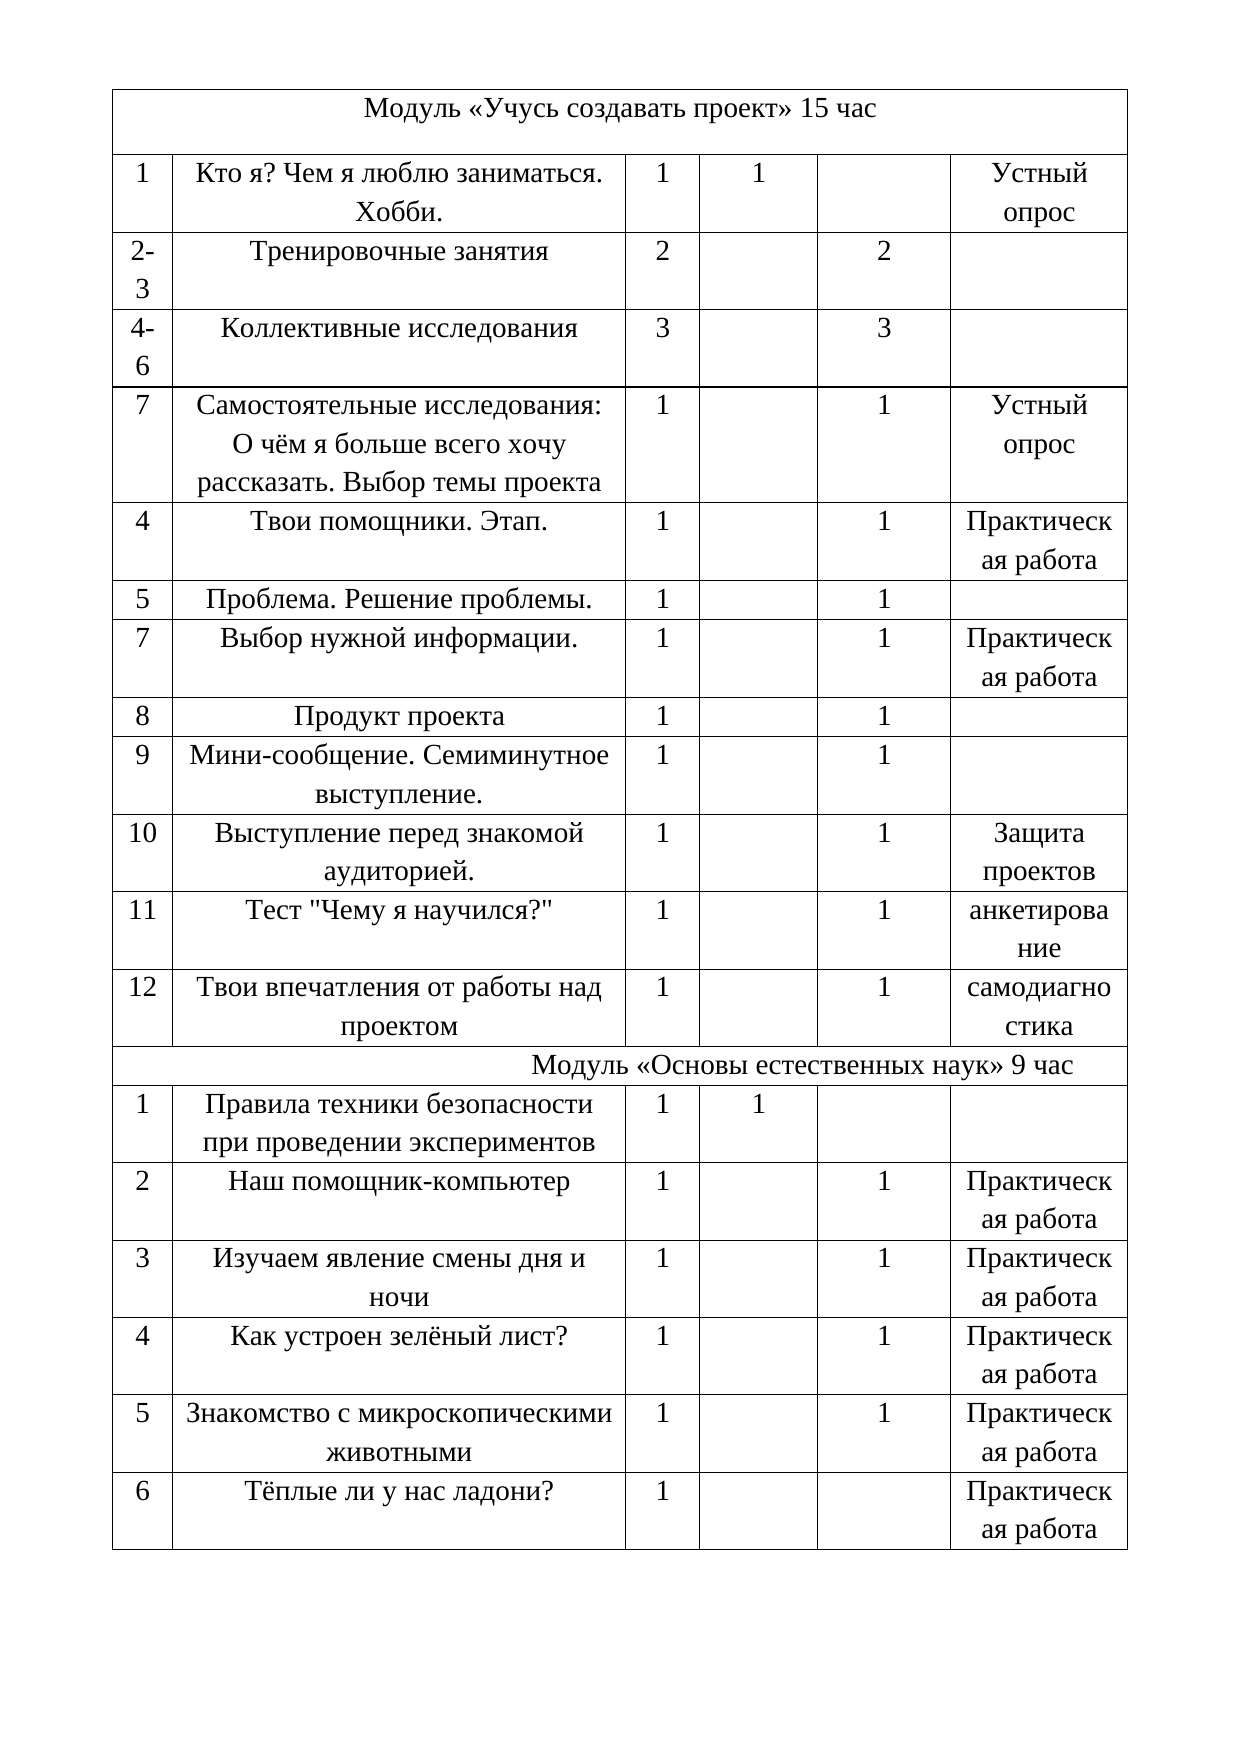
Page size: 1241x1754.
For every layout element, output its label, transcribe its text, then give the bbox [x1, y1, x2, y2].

table_cell 1 [700, 155, 817, 232]
table_cell [700, 892, 817, 968]
table_cell Тест "Чему я научился?" [173, 892, 625, 968]
table_cell [951, 581, 1127, 619]
table_cell Практическая работа [951, 1395, 1127, 1472]
table_cell [700, 233, 817, 309]
table_cell 1 [626, 388, 699, 502]
table_cell 5 [113, 1395, 172, 1472]
table_cell [700, 503, 817, 580]
table_cell 5 [113, 581, 172, 619]
table_cell Твои впечатления от работы над проектом [173, 970, 625, 1046]
table_cell Практическая работа [951, 1163, 1127, 1239]
table_cell 12 [113, 970, 172, 1046]
table_cell 2 [113, 1163, 172, 1239]
table_cell 10 [113, 815, 172, 891]
table_cell 6 [113, 1473, 172, 1549]
table_cell 3 [818, 310, 950, 386]
table_cell 2 [818, 233, 950, 309]
table_cell [700, 1318, 817, 1394]
table_cell 2-3 [113, 233, 172, 309]
table_cell Тренировочные занятия [173, 233, 625, 309]
table_cell [700, 737, 817, 814]
table_cell [700, 698, 817, 736]
table_cell [818, 1473, 950, 1549]
table_cell 1 [626, 815, 699, 891]
table_cell 1 [818, 1395, 950, 1472]
table_cell Мини-сообщение. Семиминутное выступление. [173, 737, 625, 814]
table_cell 1 [626, 620, 699, 697]
table_cell 1 [818, 698, 950, 736]
table_cell 1 [626, 737, 699, 814]
table_cell Тёплые ли у нас ладони? [173, 1473, 625, 1549]
table_cell 1 [818, 970, 950, 1046]
table_cell [700, 620, 817, 697]
table_cell [700, 970, 817, 1046]
table_cell 8 [113, 698, 172, 736]
table_cell 7 [113, 620, 172, 697]
table_cell 1 [626, 1163, 699, 1239]
table_cell 1 [818, 1163, 950, 1239]
table_cell 1 [626, 1318, 699, 1394]
table_cell 1 [818, 737, 950, 814]
table_cell Практическая работа [951, 503, 1127, 580]
table_cell [700, 388, 817, 502]
table_cell Проблема. Решение проблемы. [173, 581, 625, 619]
table_cell [700, 1241, 817, 1317]
table_cell Выступление перед знакомой аудиторией. [173, 815, 625, 891]
table_cell 1 [818, 388, 950, 502]
table_cell 3 [113, 1241, 172, 1317]
table_cell 1 [113, 155, 172, 232]
table_cell [951, 737, 1127, 814]
table_cell Практическая работа [951, 1318, 1127, 1394]
table_cell 1 [818, 620, 950, 697]
table_cell 1 [626, 1241, 699, 1317]
table_cell 1 [626, 970, 699, 1046]
table_cell [951, 1086, 1127, 1162]
table_cell 1 [700, 1086, 817, 1162]
table_cell 7 [113, 388, 172, 502]
table_cell 1 [626, 698, 699, 736]
table_cell 1 [818, 892, 950, 968]
table_cell Защита проектов [951, 815, 1127, 891]
table_cell [951, 698, 1127, 736]
table_cell [818, 155, 950, 232]
table_cell 9 [113, 737, 172, 814]
table_cell 1 [818, 1318, 950, 1394]
table_cell 4 [113, 503, 172, 580]
table_cell Изучаем явление смены дня и ночи [173, 1241, 625, 1317]
table_cell 1 [818, 1241, 950, 1317]
table_cell Модуль «Основы естественных наук» 9 час [113, 1047, 1127, 1085]
table_cell 1 [113, 1086, 172, 1162]
table_cell 4-6 [113, 310, 172, 386]
table_cell [700, 1473, 817, 1549]
table_cell Как устроен зелёный лист? [173, 1318, 625, 1394]
table_cell [700, 581, 817, 619]
table_cell 1 [626, 503, 699, 580]
table_cell [951, 310, 1127, 386]
table_cell Выбор нужной информации. [173, 620, 625, 697]
table_cell Модуль «Учусь создавать проект» 15 час [113, 90, 1127, 154]
table_cell 4 [113, 1318, 172, 1394]
table_cell 1 [626, 1395, 699, 1472]
table_cell 11 [113, 892, 172, 968]
table_cell 1 [626, 1473, 699, 1549]
table_cell Коллективные исследования [173, 310, 625, 386]
table_cell [818, 1086, 950, 1162]
table_cell 1 [818, 815, 950, 891]
table_cell Самостоятельные исследования: О чём я больше всего хочу рассказать. Выбор темы проекта [173, 388, 625, 502]
table_cell [700, 1163, 817, 1239]
table_cell Наш помощник-компьютер [173, 1163, 625, 1239]
table_cell 1 [818, 503, 950, 580]
table_cell 1 [626, 581, 699, 619]
table_cell [700, 1395, 817, 1472]
table_cell 1 [626, 155, 699, 232]
table_cell Практическая работа [951, 1473, 1127, 1549]
table_cell самодиагностика [951, 970, 1127, 1046]
table_cell [951, 233, 1127, 309]
table_cell 1 [626, 1086, 699, 1162]
table_cell 1 [818, 581, 950, 619]
table_cell Практическая работа [951, 1241, 1127, 1317]
table_cell Кто я? Чем я люблю заниматься. Хобби. [173, 155, 625, 232]
table_cell Продукт проекта [173, 698, 625, 736]
table_cell Твои помощники. Этап. [173, 503, 625, 580]
table_cell Правила техники безопасности при проведении экспериментов [173, 1086, 625, 1162]
table_cell 3 [626, 310, 699, 386]
table_cell анкетирование [951, 892, 1127, 968]
table_cell [700, 815, 817, 891]
table_cell Знакомство с микроскопическими животными [173, 1395, 625, 1472]
table_cell Устный опрос [951, 388, 1127, 502]
table_cell 2 [626, 233, 699, 309]
table_cell Устный опрос [951, 155, 1127, 232]
table_cell [700, 310, 817, 386]
table_cell 1 [626, 892, 699, 968]
table_cell Практическая работа [951, 620, 1127, 697]
